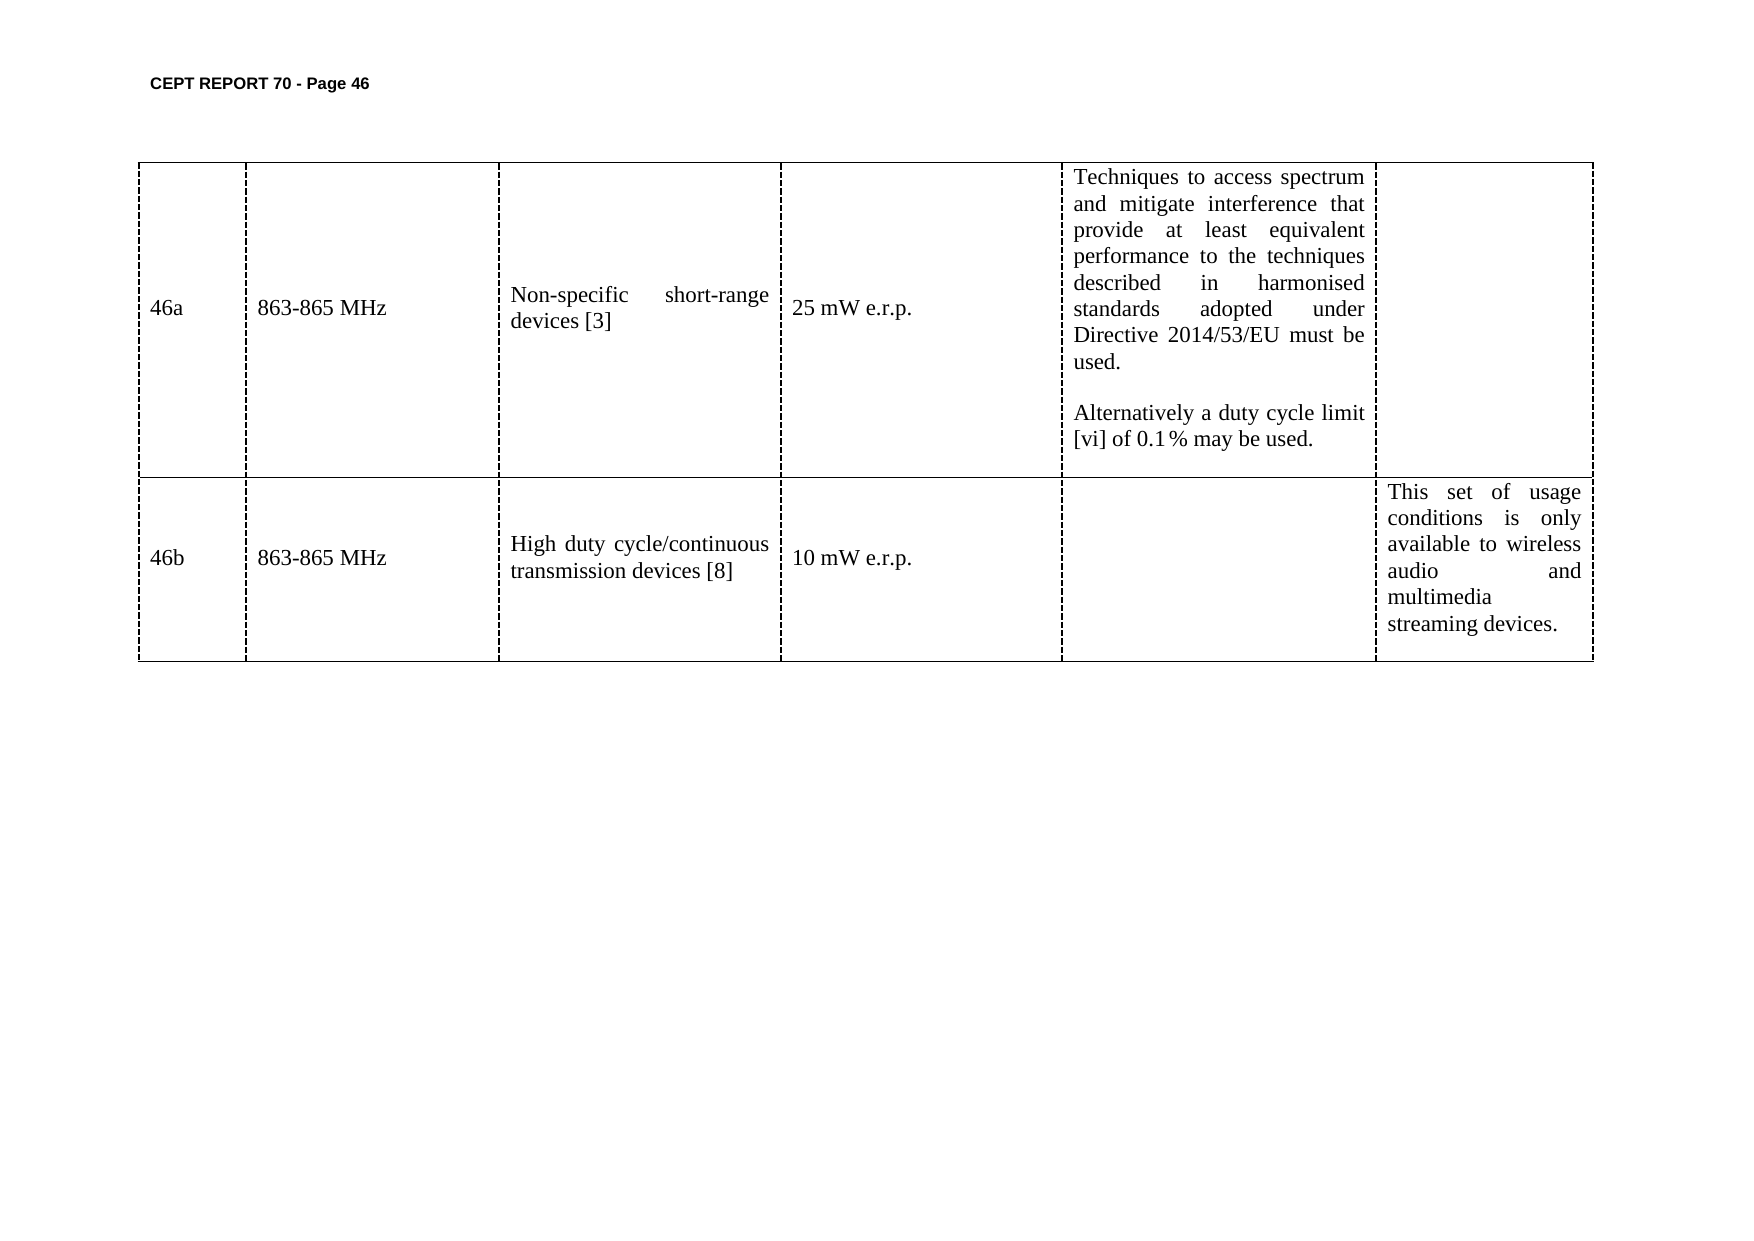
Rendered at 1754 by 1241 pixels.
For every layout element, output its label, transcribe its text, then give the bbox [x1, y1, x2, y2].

table_cell 46a [139, 163, 246, 477]
table_cell [1062, 478, 1376, 661]
table_cell Techniques to access spectrum and mitigate interference that provide at least equivalent performance to the techniques described in harmonised standards adopted under Directive 2014/53/EU must be used. Alternatively a duty cycle limit [vi] of 0.1 % may be used. [1062, 163, 1376, 477]
table_cell 46b [139, 478, 246, 661]
table_cell [1376, 163, 1593, 477]
table_cell 25 mW e.r.p. [781, 163, 1062, 477]
table_cell 10 mW e.r.p. [781, 478, 1062, 661]
table_cell This set of usage conditions is only available to wireless audio and multimedia streaming devices. [1376, 477, 1593, 661]
table_cell 863-865 MHz [246, 163, 499, 477]
table_cell High duty cycle/continuous transmission devices [8] [499, 478, 781, 661]
table_cell 863-865 MHz [246, 478, 499, 661]
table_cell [499, 163, 781, 477]
